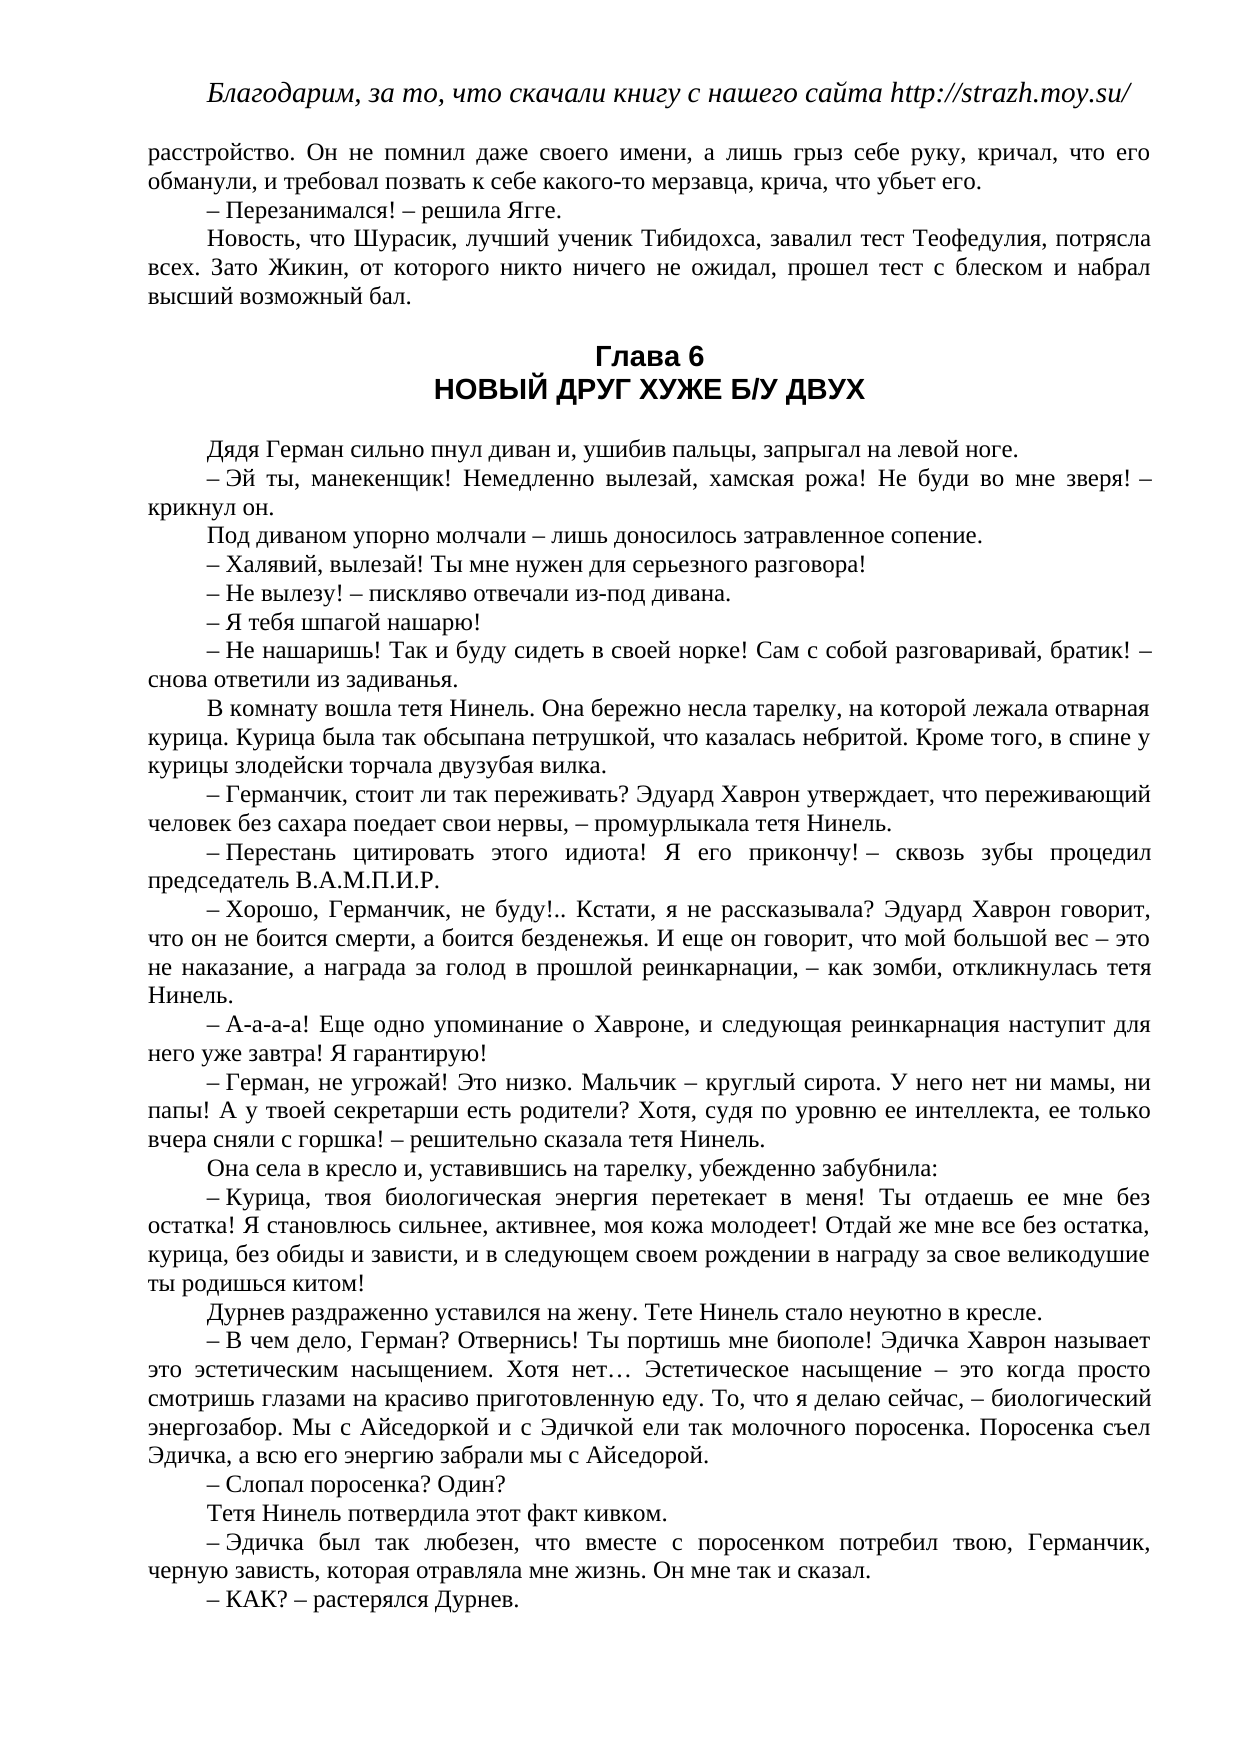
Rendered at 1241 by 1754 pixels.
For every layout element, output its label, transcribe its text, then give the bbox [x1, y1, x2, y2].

text Дурнев раздраженно уставился на жену. Тете Нинель стало неуютно в кресле. [148, 1297, 1152, 1326]
text – Перезанимался! – решила Ягге. [148, 195, 1152, 223]
subtitle НОВЫЙ ДРУГ ХУЖЕ Б/У ДВУХ [148, 372, 1152, 406]
text – Хорошо, Германчик, не буду!.. Кстати, я не рассказывала? Эдуард Хаврон говорит, что он не боится смерти, а боится безденежья. И еще он говорит, что мой большой вес – это не наказание, а награда за голод в прошлой реинкарнации, – как зомби, откликнулась тетя Нинель. [148, 894, 1152, 1009]
text – Германчик, стоит ли так переживать? Эдуард Хаврон утверждает, что переживающий человек без сахара поедает свои нервы, – промурлыкала тетя Нинель. [148, 779, 1152, 837]
text В комнату вошла тетя Нинель. Она бережно несла тарелку, на которой лежала отварная курица. Курица была так обсыпана петрушкой, что казалась небритой. Кроме того, в спине у курицы злодейски торчала двузубая вилка. [148, 693, 1152, 779]
text – Эдичка был так любезен, что вместе с поросенком потребил твою, Германчик, черную зависть, которая отравляла мне жизнь. Он мне так и сказал. [148, 1527, 1152, 1584]
text – Я тебя шпагой нашарю! [148, 607, 1152, 636]
text Дядя Герман сильно пнул диван и, ушибив пальцы, запрыгал на левой ноге. [148, 434, 1152, 463]
text Новость, что Шурасик, лучший ученик Тибидохса, завалил тест Теофедулия, потрясла всех. Зато Жикин, от которого никто ничего не ожидал, прошел тест с блеском и набрал высший возможный бал. [148, 223, 1152, 310]
text Она села в кресло и, уставившись на тарелку, убежденно забубнила: [148, 1153, 1152, 1182]
text – Не вылезу! – пискляво отвечали из-под дивана. [148, 578, 1152, 607]
text – В чем дело, Герман? Отвернись! Ты портишь мне биополе! Эдичка Хаврон называет это эстетическим насыщением. Хотя нет… Эстетическое насыщение – это когда просто смотришь глазами на красиво приготовленную еду. То, что я делаю сейчас, – биологический энергозабор. Мы с Айседоркой и с Эдичкой ели так молочного поросенка. Поросенка съел Эдичка, а всю его энергию забрали мы с Айседорой. [148, 1326, 1152, 1469]
text Под диваном упорно молчали – лишь доносилось затравленное сопение. [148, 521, 1152, 549]
text Тетя Нинель потвердила этот факт кивком. [148, 1498, 1152, 1527]
text – А-а-а-а! Еще одно упоминание о Хавроне, и следующая реинкарнация наступит для него уже завтра! Я гарантирую! [148, 1009, 1152, 1067]
subtitle Глава 6 [148, 338, 1152, 372]
text – Халявий, вылезай! Ты мне нужен для серьезного разговора! [148, 549, 1152, 578]
text – Эй ты, манекенщик! Немедленно вылезай, хамская рожа! Не буди во мне зверя! – крикнул он. [148, 463, 1152, 521]
text – КАК? – растерялся Дурнев. [148, 1584, 1152, 1613]
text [148, 137, 1152, 195]
text – Не нашаришь! Так и буду сидеть в своей норке! Сам с собой разговаривай, братик! – снова ответили из задиванья. [148, 636, 1152, 693]
text – Перестань цитировать этого идиота! Я его прикончу! – сквозь зубы процедил председатель В.А.М.П.И.Р. [148, 837, 1152, 894]
text – Курица, твоя биологическая энергия перетекает в меня! Ты отдаешь ее мне без остатка! Я становлюсь сильнее, активнее, моя кожа молодеет! Отдай же мне все без остатка, курица, без обиды и зависти, и в следующем своем рождении в награду за свое великодушие ты родишься китом! [148, 1182, 1152, 1297]
text – Герман, не угрожай! Это низко. Мальчик – круглый сирота. У него нет ни мамы, ни папы! А у твоей секретарши есть родители? Хотя, судя по уровню ее интеллекта, ее только вчера сняли с горшка! – решительно сказала тетя Нинель. [148, 1067, 1152, 1153]
text – Слопал поросенка? Один? [148, 1469, 1152, 1498]
